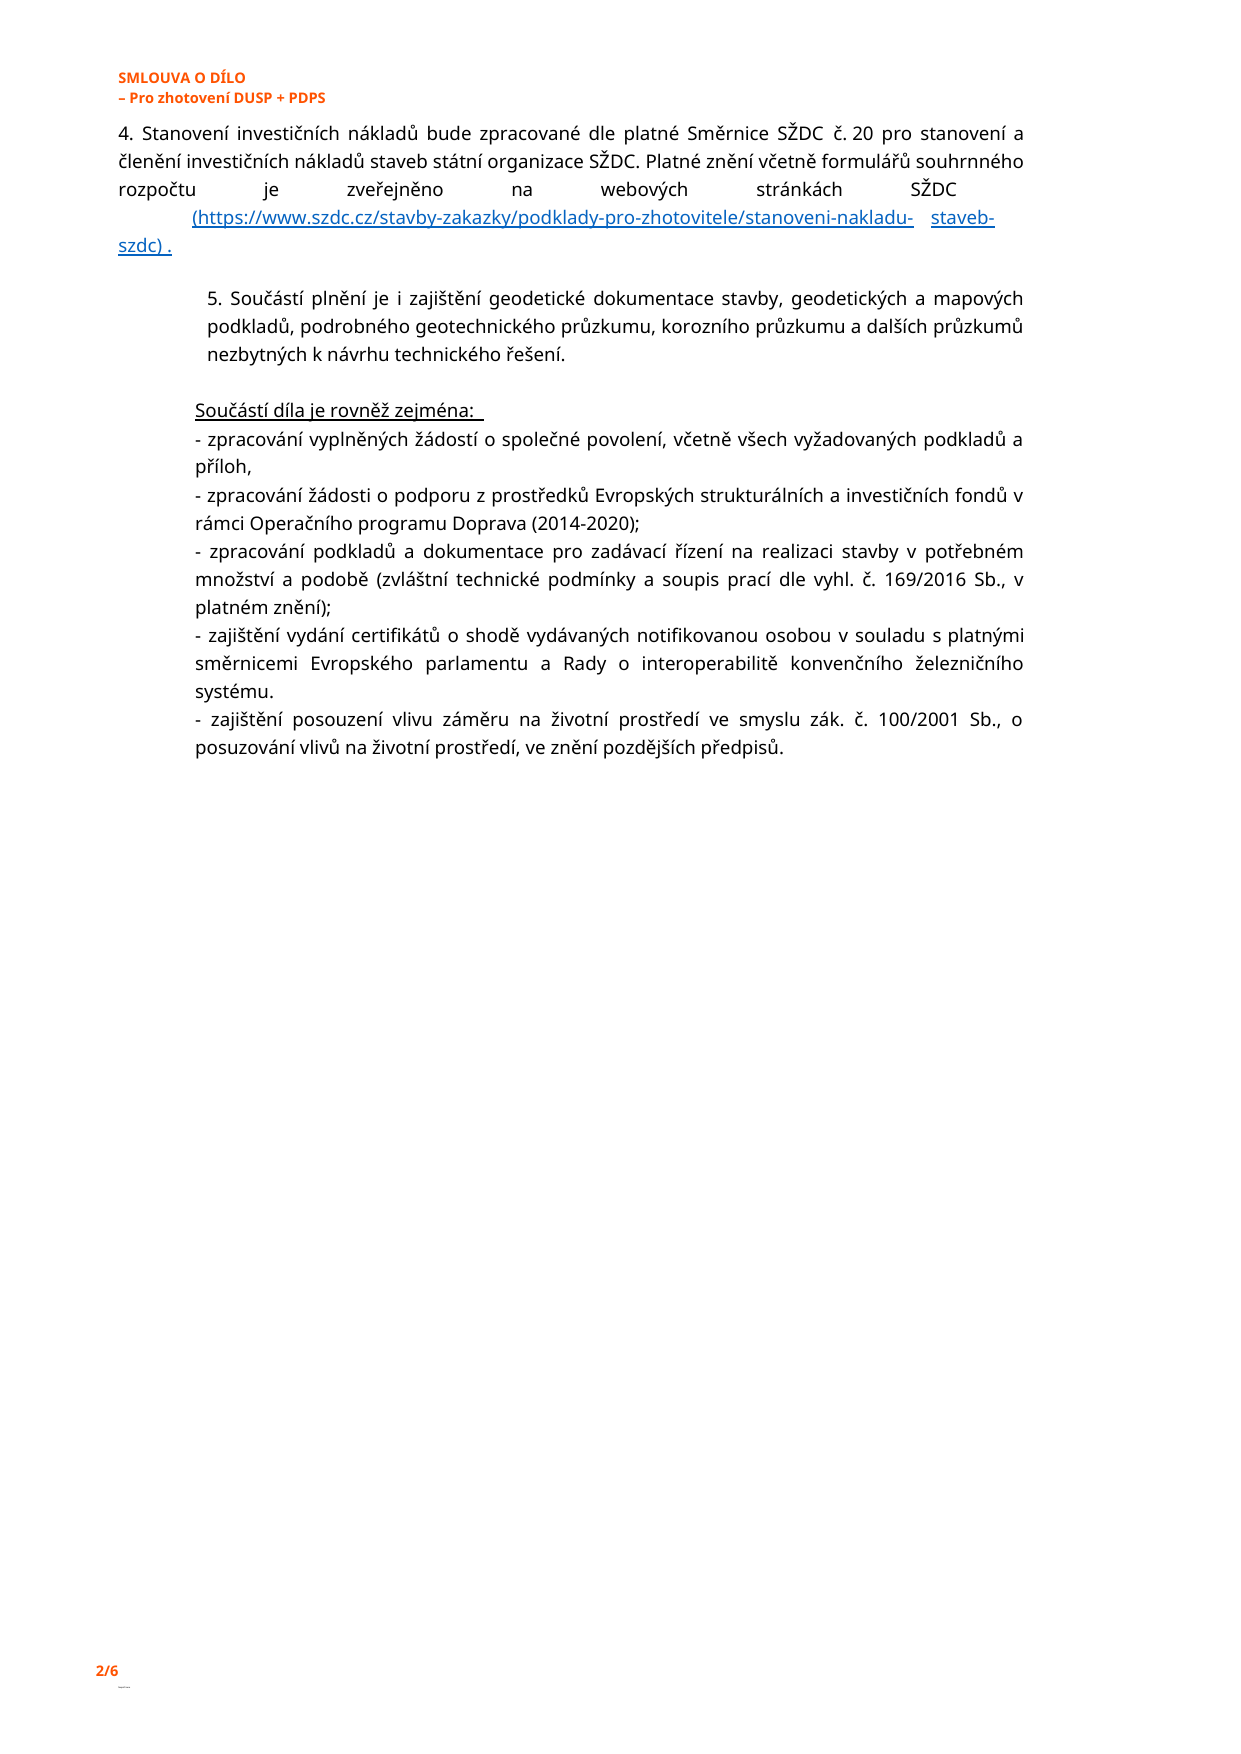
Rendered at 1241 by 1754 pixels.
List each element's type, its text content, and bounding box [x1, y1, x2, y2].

list Součástí díla je rovněž zejména: [195, 398, 1024, 423]
text 4. Stanovení investičních nákladů bude zpracované dle platné Směrnice SŽDC č. 20 pro stanovení a členění investičních nákladů staveb státní organizace SŽDC. Platné znění včetně formulářů souhrnného rozpočtu je zveřejněno na webových stránkách SŽDC (https://www.szdc.cz/stavby-zakazky/podklady-pro-zhotovitele/stanoveni-nakladu- staveb-szdc) . [118, 121, 1024, 258]
list - zpracování podkladů a dokumentace pro zadávací řízení na realizaci stavby v potřebném množství a podobě (zvláštní technické podmínky a soupis prací dle vyhl. č. 169/2016 Sb., v platném znění); [195, 538, 1024, 619]
list - zajištění vydání certifikátů o shodě vydávaných notifikovanou osobou v souladu s platnými směrnicemi Evropského parlamentu a Rady o interoperabilitě konvenčního železničního systému. [195, 622, 1024, 703]
list - zajištění posouzení vlivu záměru na životní prostředí ve smyslu zák. č. 100/2001 Sb., o posuzování vlivů na životní prostředí, ve znění pozdějších předpisů. [195, 706, 1024, 759]
list 5. Součástí plnění je i zajištění geodetické dokumentace stavby, geodetických a mapových podkladů, podrobného geotechnického průzkumu, korozního průzkumu a dalších průzkumů nezbytných k návrhu technického řešení. [207, 286, 1024, 367]
list - zpracování žádosti o podporu z prostředků Evropských strukturálních a investičních fondů v rámci Operačního programu Doprava (2014-2020); [195, 482, 1024, 535]
list - zpracování vyplněných žádostí o společné povolení, včetně všech vyžadovaných podkladů a příloh, [195, 426, 1024, 479]
